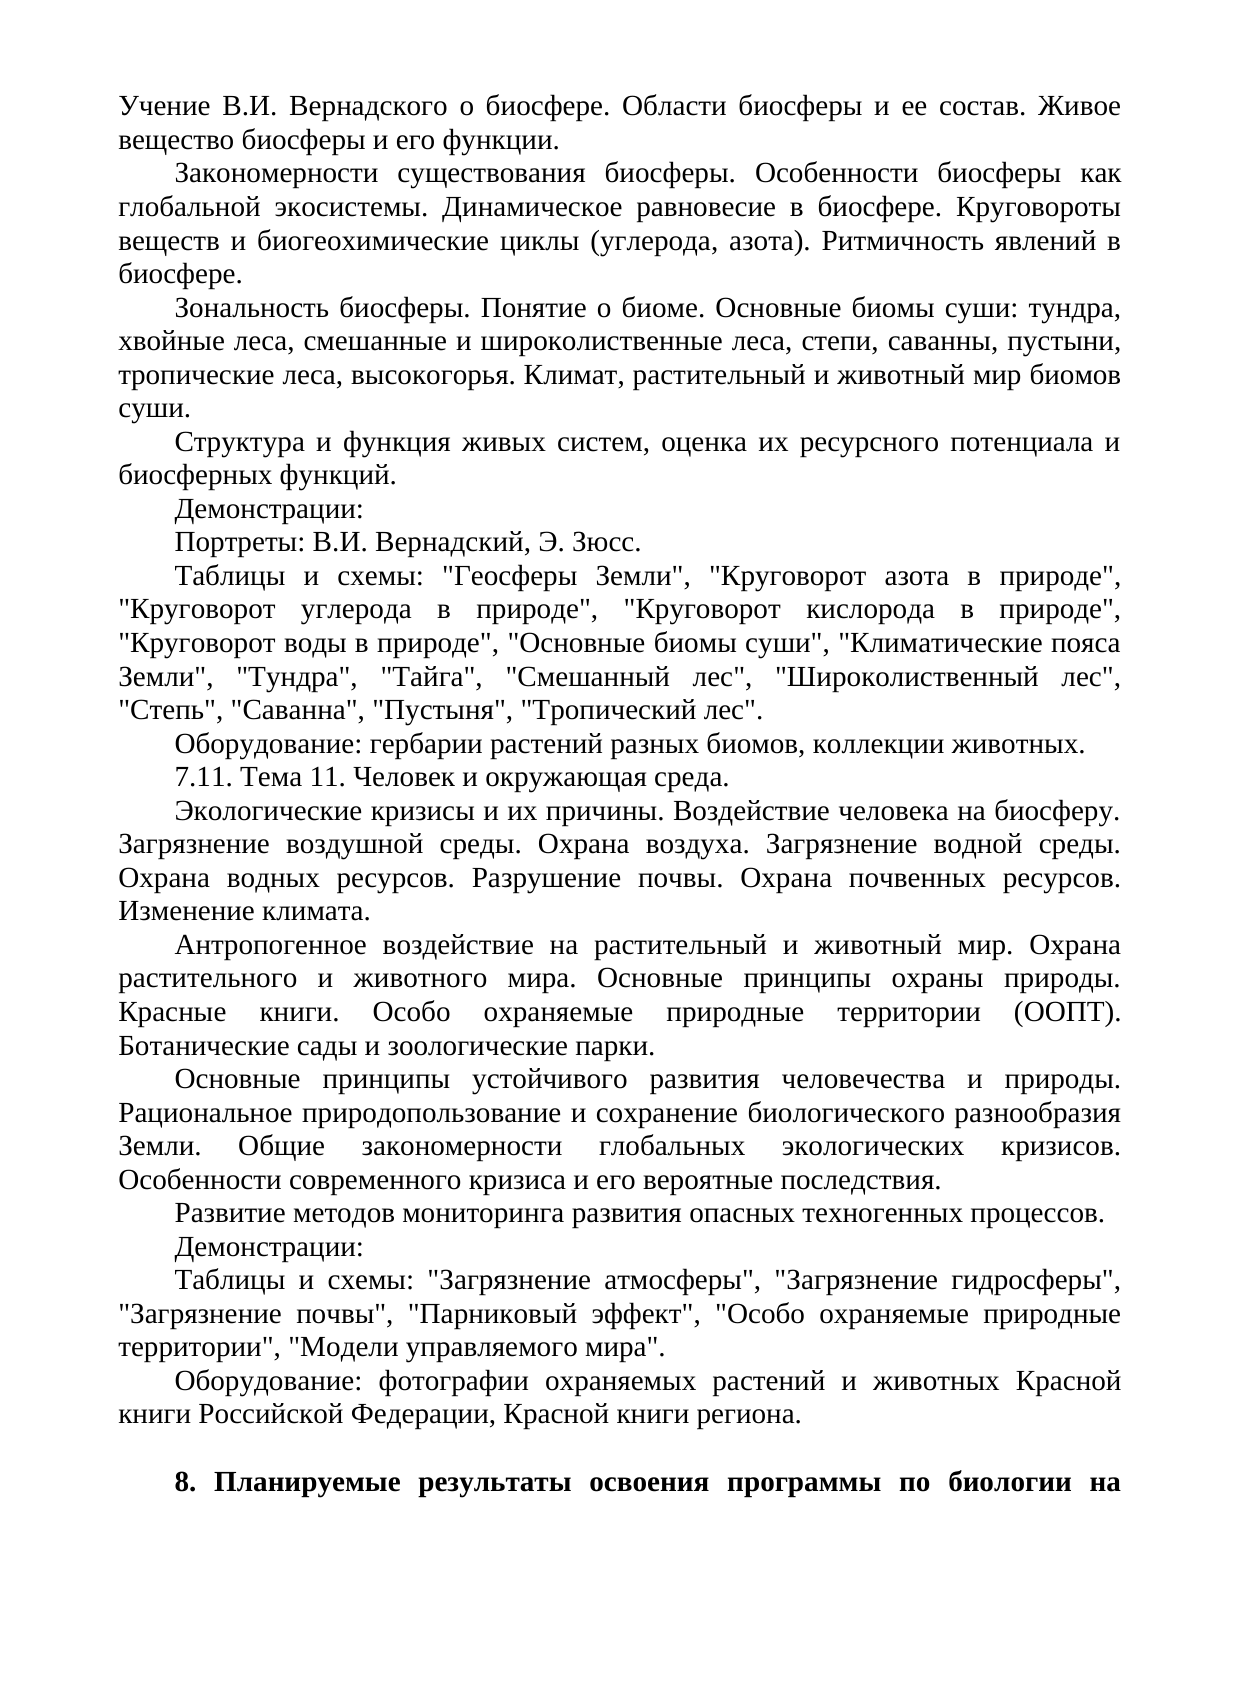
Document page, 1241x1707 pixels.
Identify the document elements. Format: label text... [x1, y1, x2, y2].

text Таблицы и схемы: "Геосферы Земли", "Круговорот азота в природе", "Круговорот углерода в природе", "Круговорот кислорода в природе", "Круговорот воды в природе", "Основные биомы суши", "Климатические пояса Земли", "Тундра", "Тайга", "Смешанный лес", "Широколиственный лес", "Степь", "Саванна", "Пустыня", "Тропический лес". [118, 558, 1122, 726]
text Оборудование: фотографии охраняемых растений и животных Красной книги Российской Федерации, Красной книги региона. [118, 1363, 1122, 1430]
text Экологические кризисы и их причины. Воздействие человека на биосферу. Загрязнение воздушной среды. Охрана воздуха. Загрязнение водной среды. Охрана водных ресурсов. Разрушение почвы. Охрана почвенных ресурсов. Изменение климата. [118, 793, 1122, 927]
text Основные принципы устойчивого развития человечества и природы. Рациональное природопользование и сохранение биологического разнообразия Земли. Общие закономерности глобальных экологических кризисов. Особенности современного кризиса и его вероятные последствия. [118, 1061, 1122, 1195]
text Оборудование: гербарии растений разных биомов, коллекции животных. [118, 726, 1122, 759]
text Демонстрации: [118, 491, 1122, 524]
text Закономерности существования биосферы. Особенности биосферы как глобальной экосистемы. Динамическое равновесие в биосфере. Круговороты веществ и биогеохимические циклы (углерода, азота). Ритмичность явлений в биосфере. [118, 156, 1122, 290]
text Структура и функция живых систем, оценка их ресурсного потенциала и биосферных функций. [118, 424, 1122, 491]
text Таблицы и схемы: "Загрязнение атмосферы", "Загрязнение гидросферы", "Загрязнение почвы", "Парниковый эффект", "Особо охраняемые природные территории", "Модели управляемого мира". [118, 1262, 1122, 1363]
text Портреты: В.И. Вернадский, Э. Зюсс. [118, 524, 1122, 558]
text Демонстрации: [118, 1229, 1122, 1262]
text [118, 1464, 1122, 1497]
text Зональность биосферы. Понятие о биоме. Основные биомы суши: тундра, хвойные леса, смешанные и широколиственные леса, степи, саванны, пустыни, тропические леса, высокогорья. Климат, растительный и животный мир биомов суши. [118, 290, 1122, 424]
text Развитие методов мониторинга развития опасных техногенных процессов. [118, 1195, 1122, 1229]
text Антропогенное воздействие на растительный и животный мир. Охрана растительного и животного мира. Основные принципы охраны природы. Красные книги. Особо охраняемые природные территории (ООПТ). Ботанические сады и зоологические парки. [118, 927, 1122, 1061]
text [118, 88, 1122, 156]
text 7.11. Тема 11. Человек и окружающая среда. [118, 759, 1122, 793]
